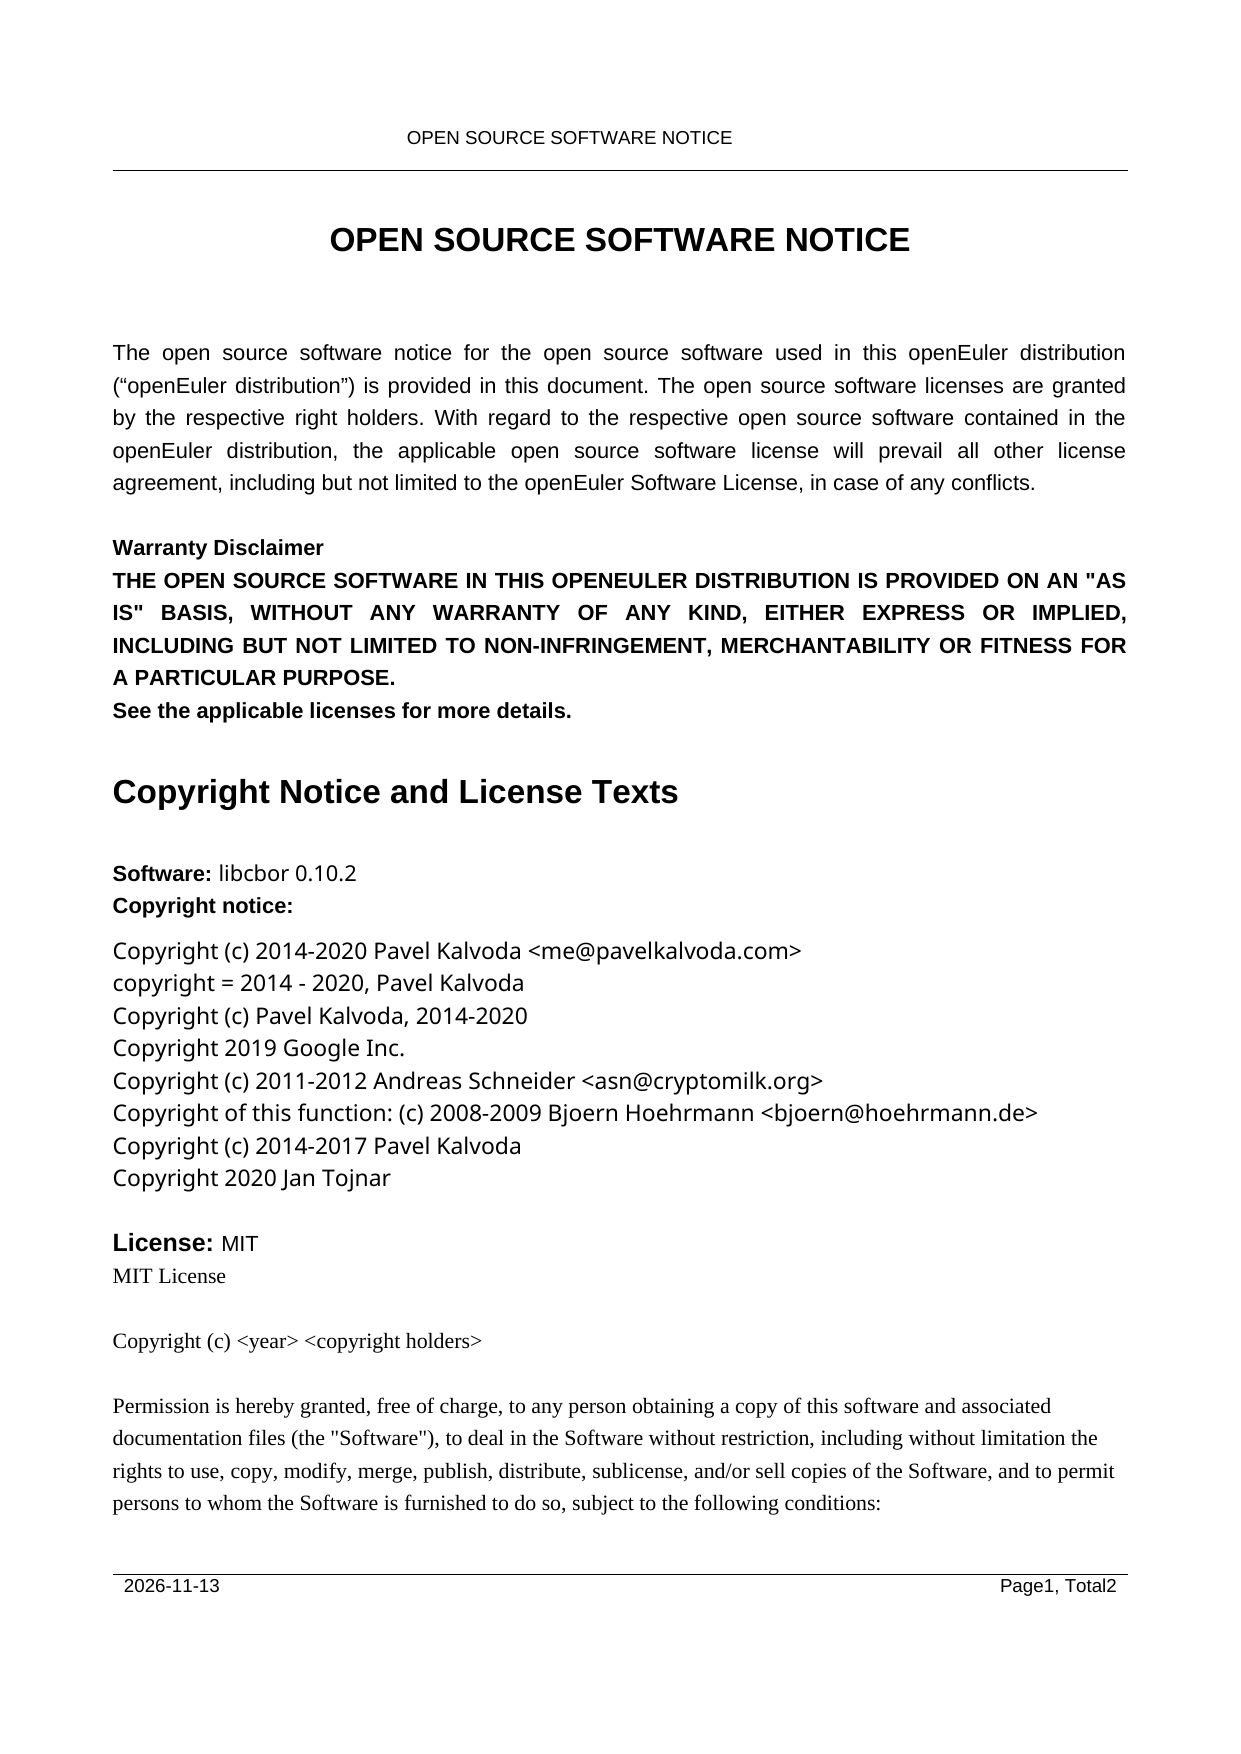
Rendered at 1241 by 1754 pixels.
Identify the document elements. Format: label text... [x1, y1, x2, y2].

text Warranty Disclaimer [112, 531, 1128, 564]
text License: MIT [112, 1226, 1128, 1259]
text The open source software notice for the open source software used in this openEuler distribution (“openEuler distribution”) is provided in this document. The open source software licenses are granted by the respective right holders. With regard to the respective open source software contained in the openEuler distribution, the applicable open source software license will prevail all other license agreement, including but not limited to the openEuler Software License, in case of any conflicts. [112, 336, 1128, 499]
text THE OPEN SOURCE SOFTWARE IN THIS OPENEULER DISTRIBUTION IS PROVIDED ON AN "AS IS" BASIS, WITHOUT ANY WARRANTY OF ANY KIND, EITHER EXPRESS OR IMPLIED, INCLUDING BUT NOT LIMITED TO NON-INFRINGEMENT, MERCHANTABILITY OR FITNESS FOR A PARTICULAR PURPOSE. See the applicable licenses for more details. [112, 564, 1128, 726]
title Software: libcbor 0.10.2 [112, 856, 1128, 889]
text Copyright Notice and License Texts [112, 759, 1128, 824]
text Copyright notice: [112, 889, 1128, 921]
text Copyright (c) 2014-2020 Pavel Kalvoda <me@pavelkalvoda.com> copyright = 2014 - 2020, Pavel Kalvoda Copyright (c) Pavel Kalvoda, 2014-2020 Copyright 2019 Google Inc. Copyright (c) 2011-2012 Andreas Schneider <asn@cryptomilk.org> Copyright of this function: (c) 2008-2009 Bjoern Hoehrmann <bjoern@hoehrmann.de> Copyright (c) 2014-2017 Pavel Kalvoda Copyright 2020 Jan Tojnar [112, 934, 1128, 1226]
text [112, 1259, 1128, 1519]
text OPEN SOURCE SOFTWARE NOTICE [112, 206, 1128, 271]
